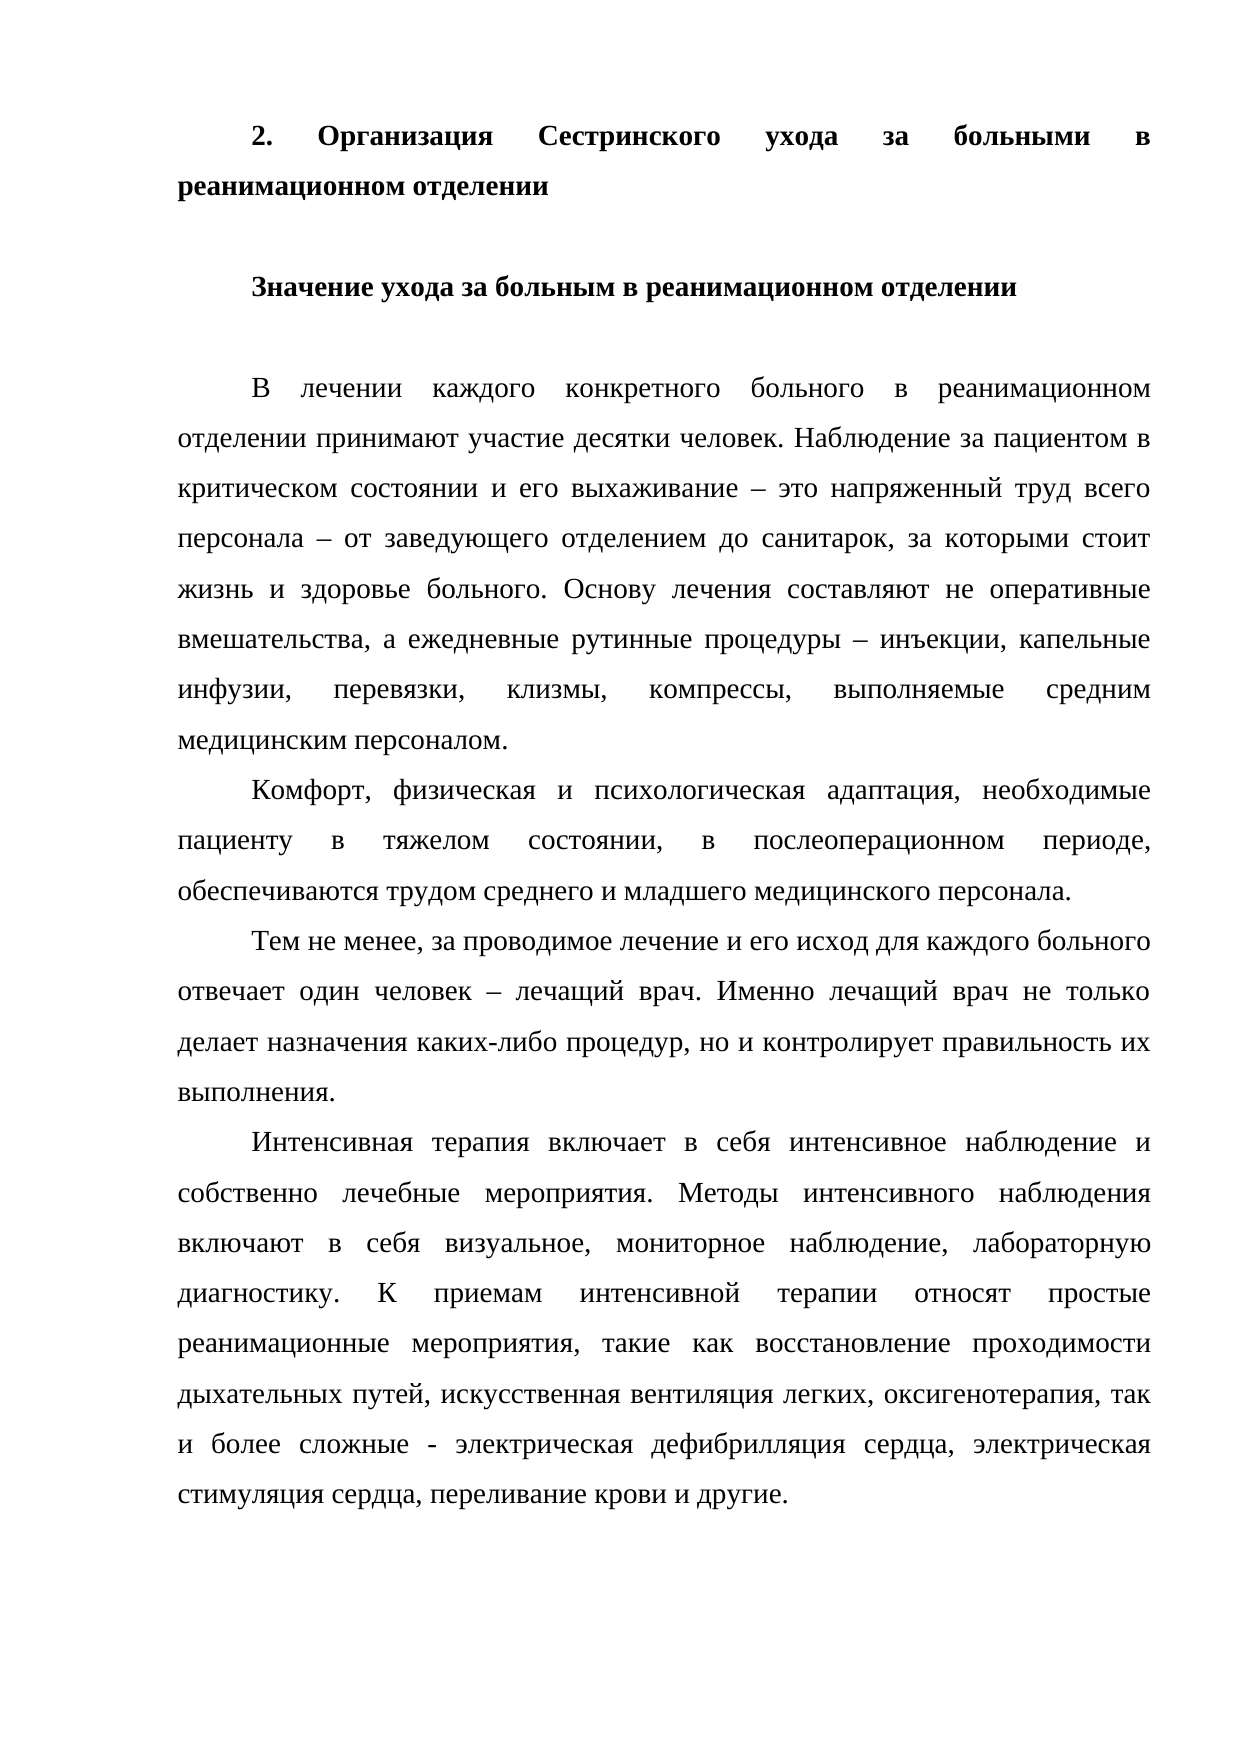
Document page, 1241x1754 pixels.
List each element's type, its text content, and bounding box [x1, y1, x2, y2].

text Интенсивная терапия включает в себя интенсивное наблюдение и собственно лечебные мероприятия. Методы интенсивного наблюдения включают в себя визуальное, мониторное наблюдение, лабораторную диагностику. К приемам интенсивной терапии относят простые реанимационные мероприятия, такие как восстановление проходимости дыхательных путей, искусственная вентиляция легких, оксигенотерапия, так и более сложные - электрическая дефибрилляция сердца, электрическая стимуляция сердца, переливание крови и другие. [177, 1124, 1152, 1510]
text Тем не менее, за проводимое лечение и его исход для каждого больного отвечает один человек – лечащий врач. Именно лечащий врач не только делает назначения каких-либо процедур, но и контролирует правильность их выполнения. [177, 923, 1152, 1108]
text В лечении каждого конкретного больного в реанимационном отделении принимают участие десятки человек. Наблюдение за пациентом в критическом состоянии и его выхаживание – это напряженный труд всего персонала – от заведующего отделением до санитарок, за которыми стоит жизнь и здоровье больного. Основу лечения составляют не оперативные вмешательства, а ежедневные рутинные процедуры – инъекции, капельные инфузии, перевязки, клизмы, компрессы, выполняемые средним медицинским персоналом. [177, 370, 1152, 755]
text Значение ухода за больным в реанимационном отделении [177, 269, 1152, 303]
text 2. Организация Сестринского ухода за больными в реанимационном отделении [177, 118, 1152, 202]
text Комфорт, физическая и психологическая адаптация, необходимые пациенту в тяжелом состоянии, в послеоперационном периоде, обеспечиваются трудом среднего и младшего медицинского персонала. [177, 772, 1152, 906]
